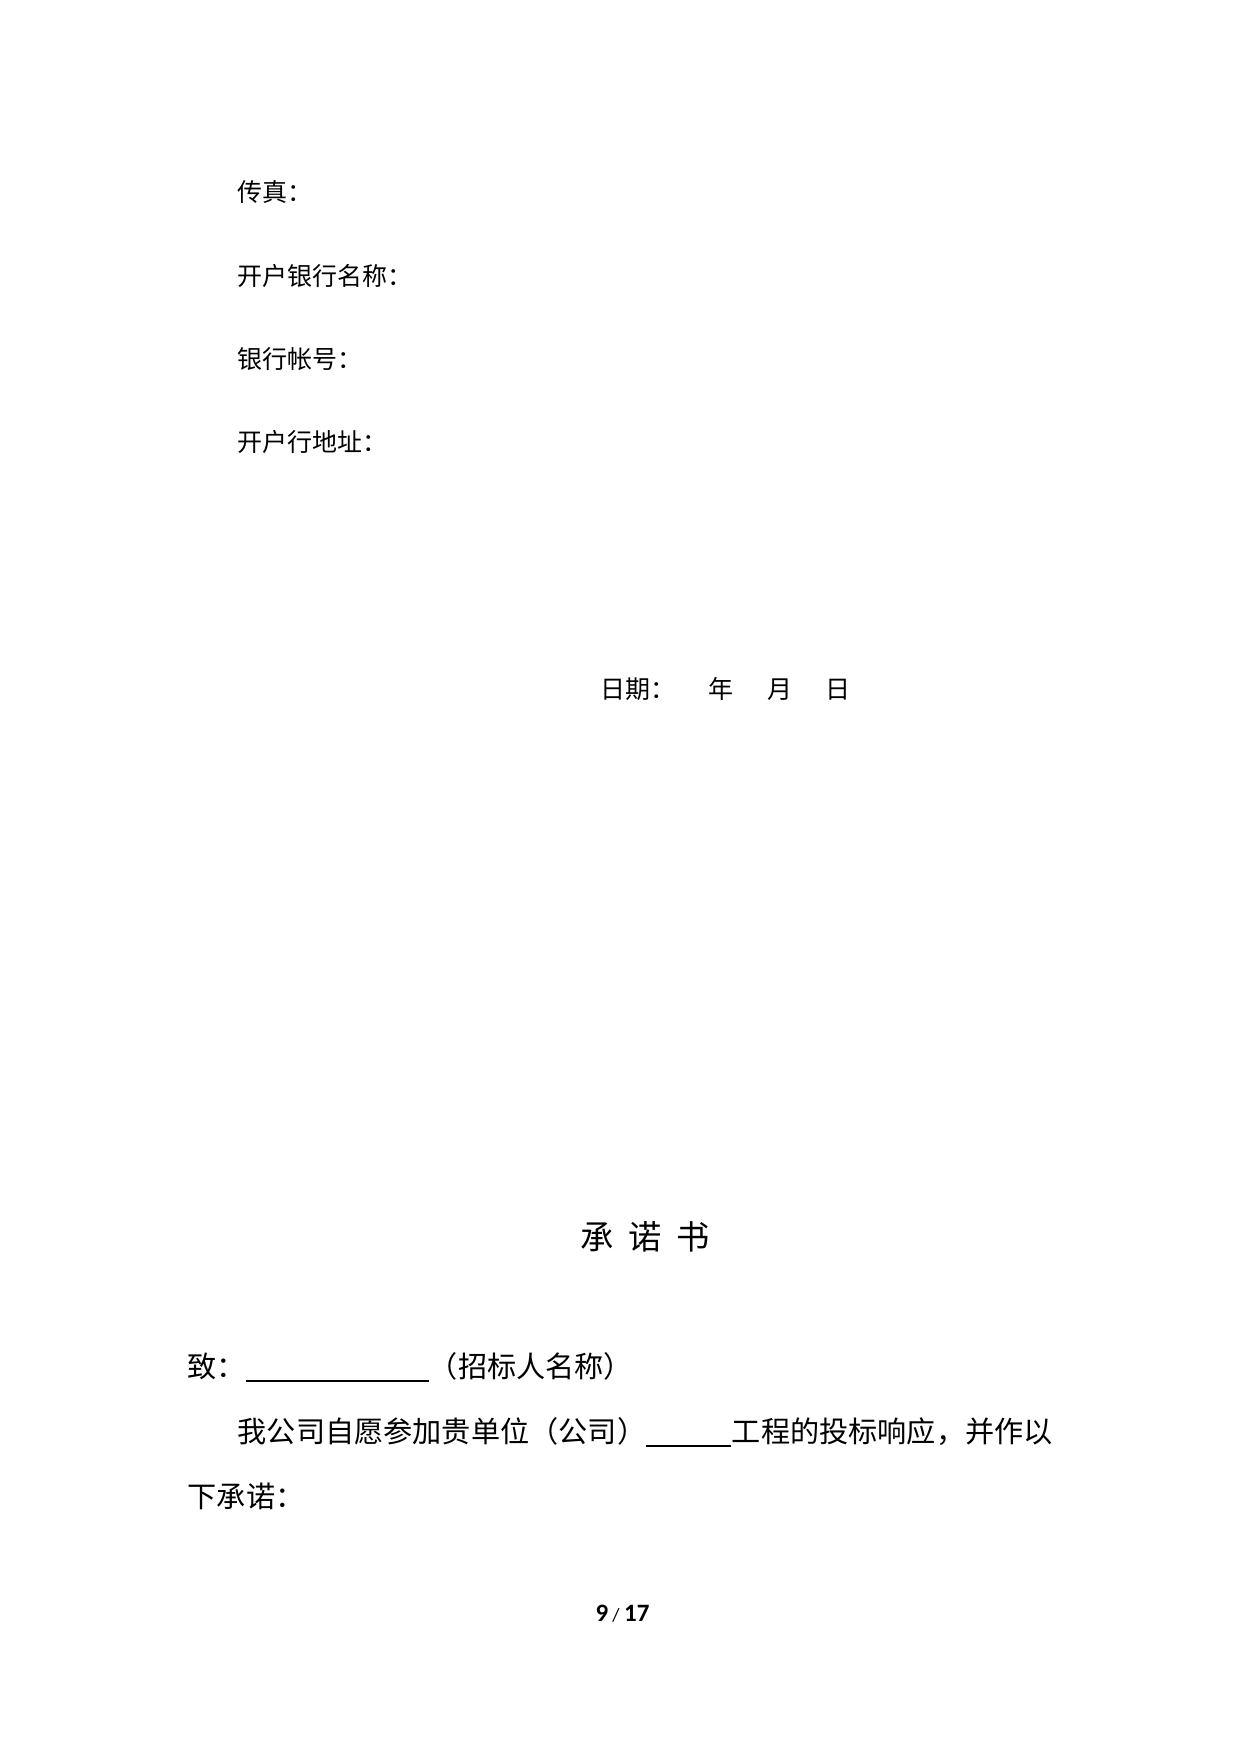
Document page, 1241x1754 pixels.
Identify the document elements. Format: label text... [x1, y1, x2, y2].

text 传真： [187, 158, 1053, 223]
text 我公司自愿参加贵单位（公司） 工程的投标响应，并作以下承诺： [187, 1397, 1053, 1527]
text 开户银行名称： [187, 242, 1053, 307]
text 日期： 年 月 日 [187, 655, 1053, 720]
text 承 诺 书 [187, 1202, 1053, 1267]
text 开户行地址： [187, 408, 1053, 473]
text 银行帐号： [187, 325, 1053, 390]
text 致： （招标人名称） [187, 1332, 1053, 1397]
